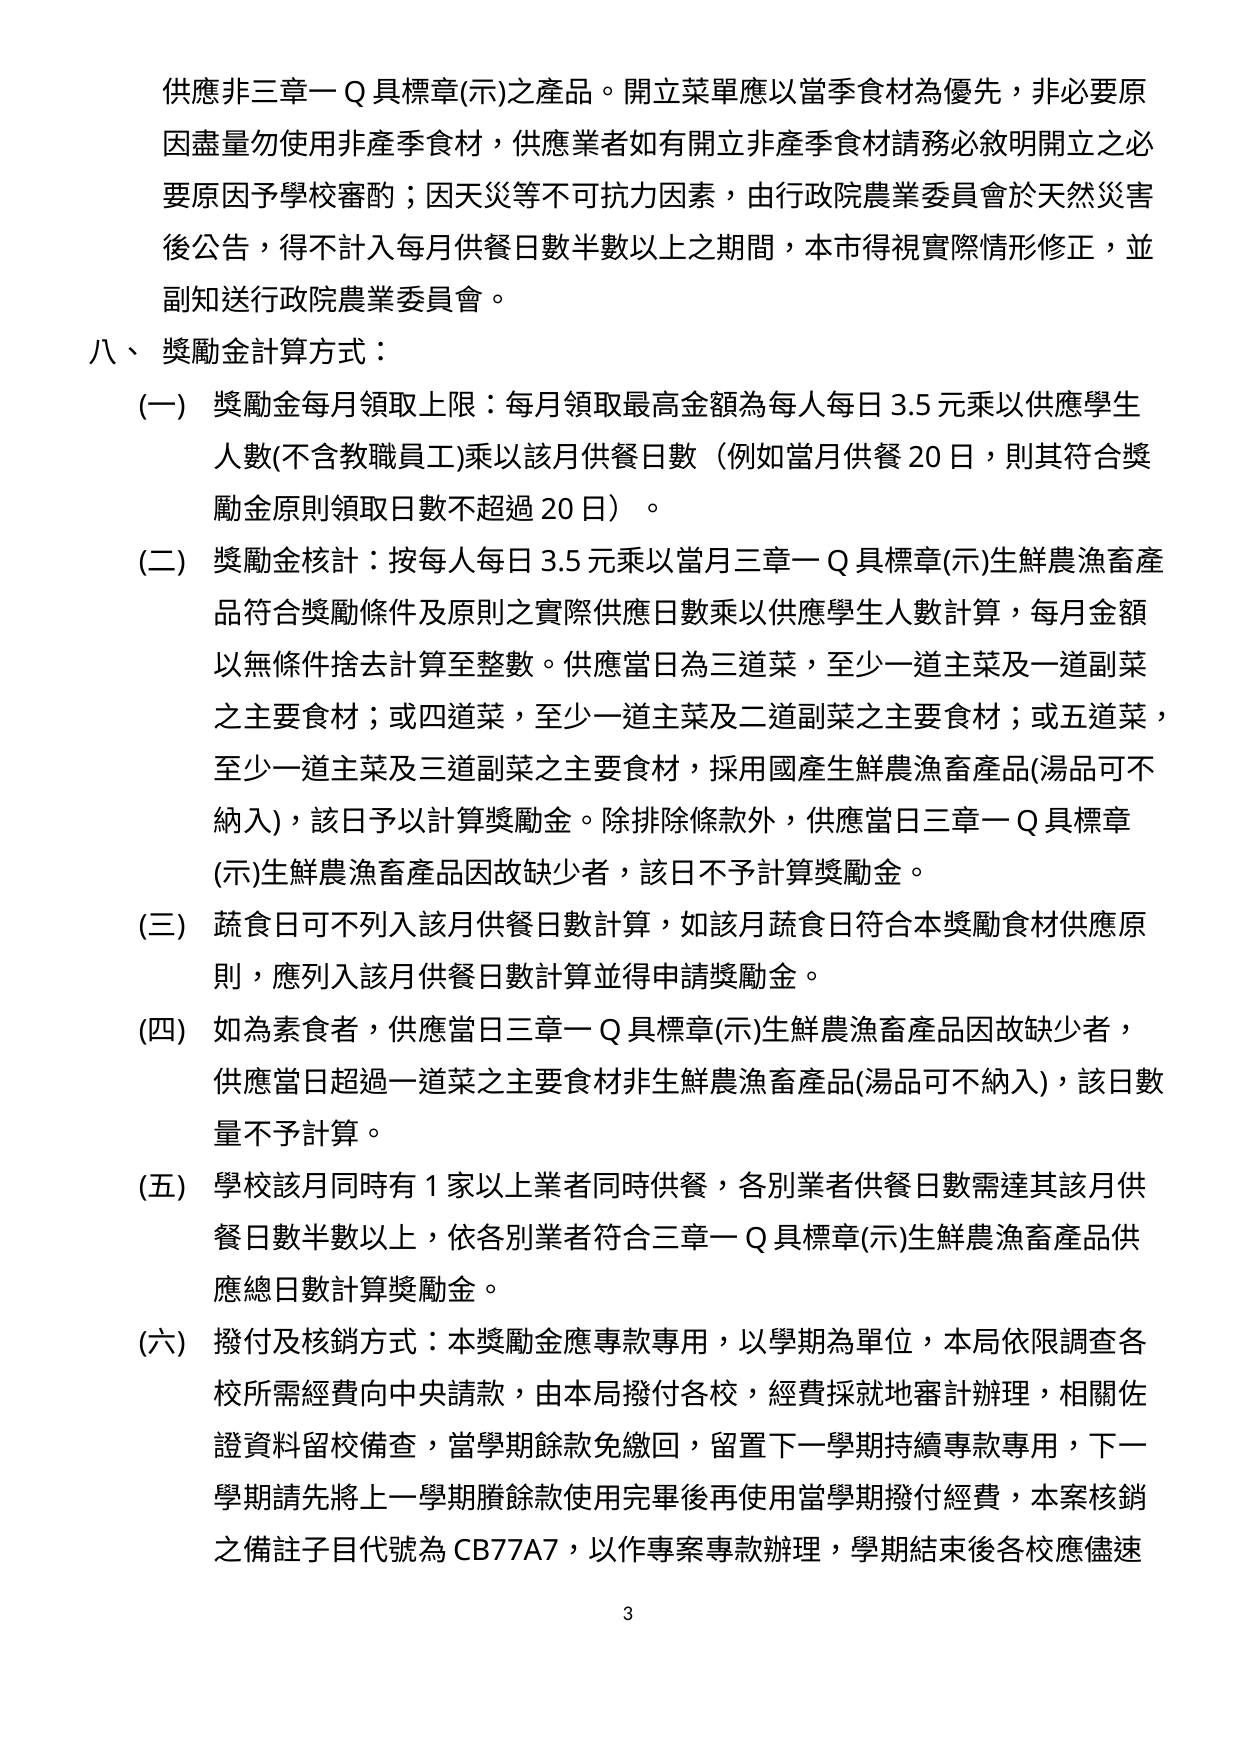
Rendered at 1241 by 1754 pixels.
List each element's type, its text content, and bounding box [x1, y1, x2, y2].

list 蔬食日可不列入該月供餐日數計算，如該月蔬食日符合本獎勵食材供應原則，應列入該月供餐日數計算並得申請獎勵金。 [139, 894, 1167, 998]
list 如為素食者，供應當日三章一Q具標章(示)生鮮農漁畜產品因故缺少者，供應當日超過一道菜之主要食材非生鮮農漁畜產品(湯品可不納入)，該日數量不予計算。 [139, 998, 1167, 1154]
list 獎勵金每月領取上限：每月領取最高金額為每人每日3.5元乘以供應學生人數(不含教職員工)乘以該月供餐日數（例如當月供餐20日，則其符合獎勵金原則領取日數不超過20日）。 [139, 373, 1167, 529]
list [89, 61, 1167, 321]
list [139, 1311, 1167, 1571]
list 學校該月同時有1家以上業者同時供餐，各別業者供餐日數需達其該月供餐日數半數以上，依各別業者符合三章一Q具標章(示)生鮮農漁畜產品供應總日數計算奬勵金。 [139, 1154, 1167, 1311]
list 獎勵金計算方式： [89, 321, 1167, 373]
list 獎勵金核計：按每人每日3.5元乘以當月三章一Q具標章(示)生鮮農漁畜產品符合獎勵條件及原則之實際供應日數乘以供應學生人數計算，每月金額以無條件捨去計算至整數。供應當日為三道菜，至少一道主菜及一道副菜之主要食材；或四道菜，至少一道主菜及二道副菜之主要食材；或五道菜，至少一道主菜及三道副菜之主要食材，採用國產生鮮農漁畜產品(湯品可不納入)，該日予以計算獎勵金。除排除條款外，供應當日三章一Q具標章(示)生鮮農漁畜產品因故缺少者，該日不予計算獎勵金。 [139, 529, 1167, 894]
